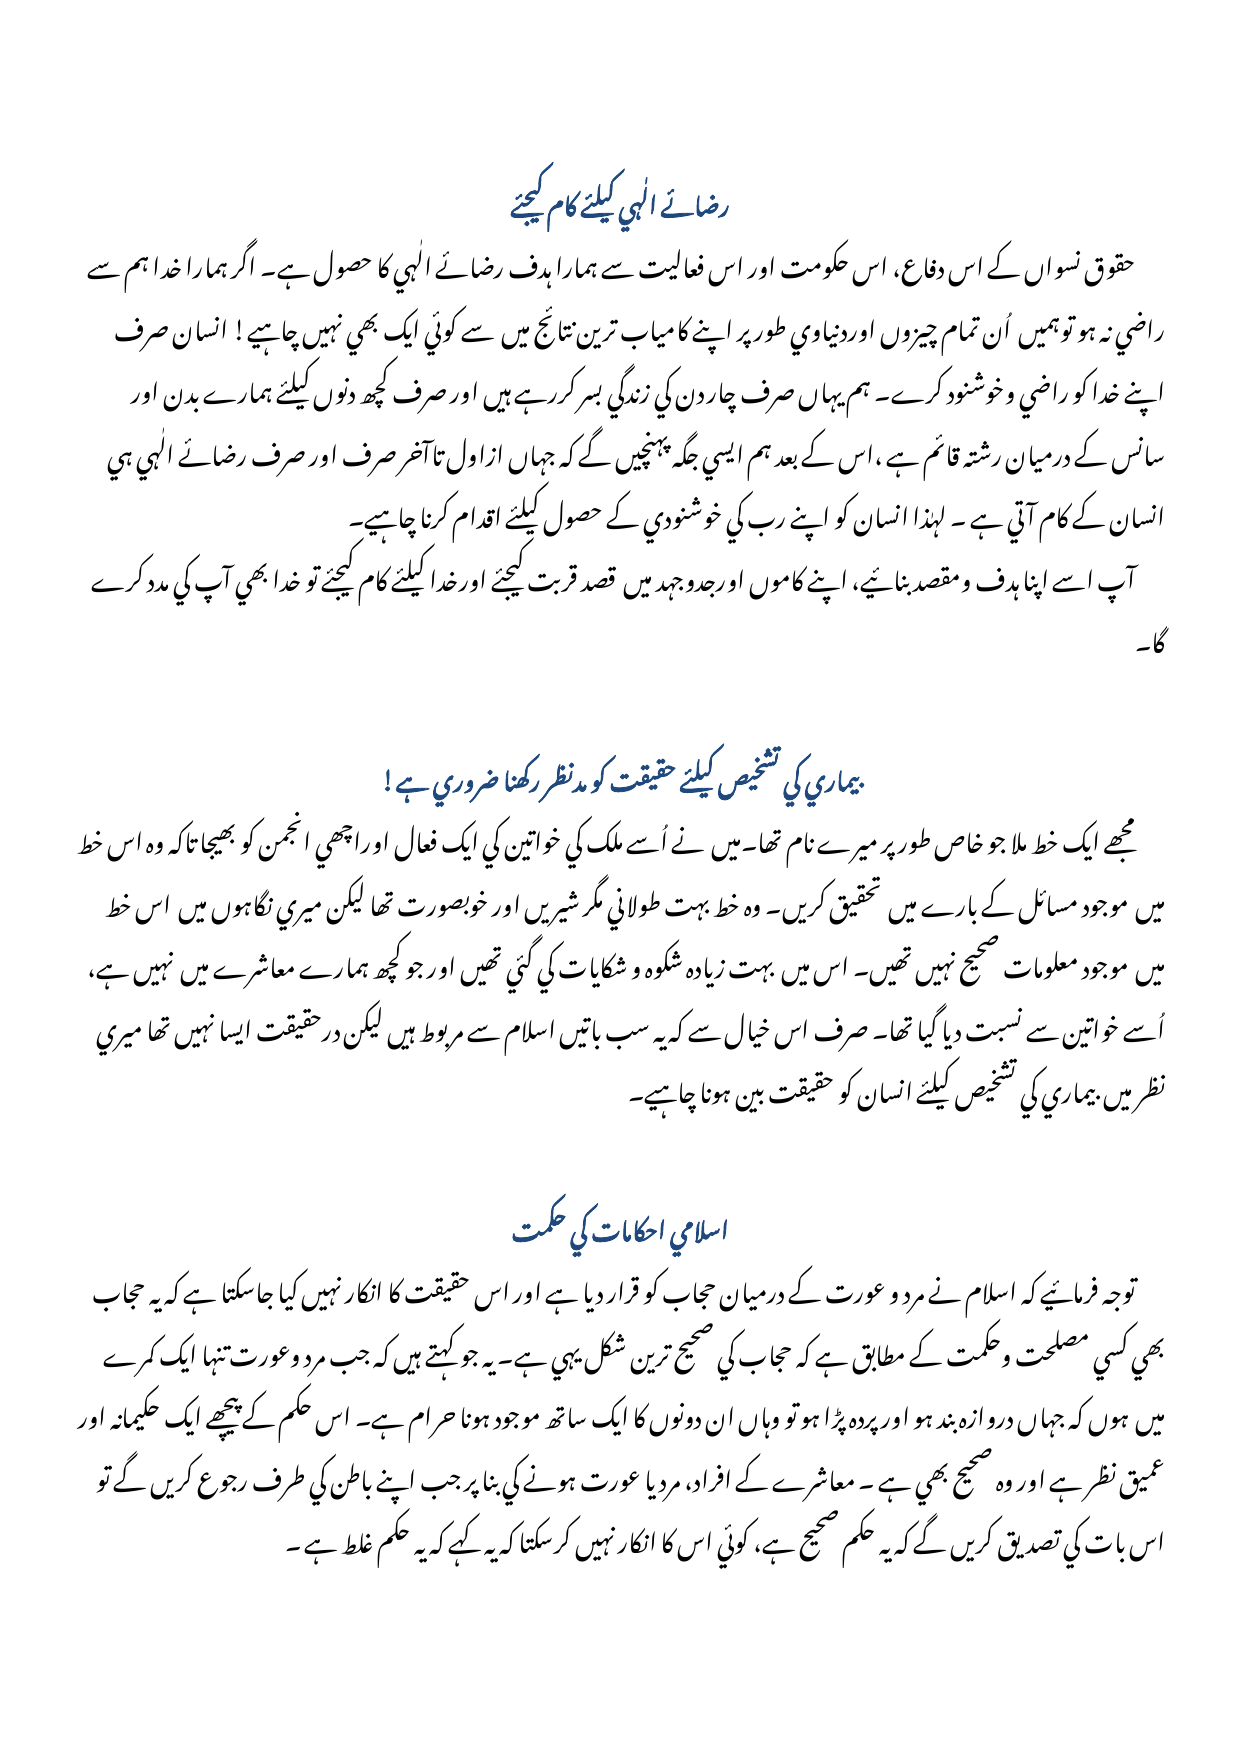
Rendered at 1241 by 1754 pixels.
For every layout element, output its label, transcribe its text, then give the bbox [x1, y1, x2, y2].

subtitle رضائے الٰہي کيلئے کام کيجئے [75, 169, 1165, 231]
text مجھے ايک خط ملا جو خاص طور پر ميرے نام تھا۔ميں نے اُسے ملک کي خواتين کي ايک فعال اوراچھي انجمن کو بھيجا تاکہ وہ اس خط ميں موجود مسائل کے بارے ميں تحقيق کريں۔ وہ خط بہت طولاني مگر شيريں اور خوبصورت تھا ليکن ميري نگاہوں ميں اس خط ميں موجود معلومات صحيح نہيں تھيں۔ اس ميں بہت زيادہ شکوہ و شکايات کي گئي تھيں اور جو کچھ ہمارے معاشرے ميں نہيں ہے، اُسے خواتين سے نسبت ديا گيا تھا۔ صرف اس خيال سے کہ يہ سب باتيں اسلام سے مربوط ہيں ليکن درحقيقت ايسا نہيں تھا ميري نظر ميں بيماري کي تشخيص کيلئے انسان کو حقيقت بين ہونا چاہيے۔ [75, 806, 1165, 1119]
subtitle بيماري کي تشخيص کيلئے حقيقت کو مدنظر رکھنا ضروري ہے! [75, 744, 1165, 806]
text توجہ فرمائيے کہ اسلام نے مرد و عورت کے درميان حجاب کو قرار ديا ہے اور اس حقيقت کا انکار نہيں کيا جاسکتا ہے کہ يہ حجاب بھي کسي مصلحت وحکمت کے مطابق ہے کہ حجاب کي صحيح ترين شکل يہي ہے۔ يہ جو کہتے ہيں کہ جب مرد وعورت تنہا ايک کمرے ميں ہوں کہ جہاں دروازہ بند ہو اور پردہ پڑا ہو تو وہاں ان دونوں کا ايک ساتھ موجود ہونا حرام ہے۔ اس حکم کے پيچھے ايک حکيمانہ اور عميق نظر ہے اور وہ صحيح بھي ہے ۔ معاشرے کے افراد، مرد يا عورت ہونے کي بنا پر جب اپنے باطن کي طرف رجوع کريں گے تو اس بات کي تصديق کريں گے کہ يہ حکم صحيح ہے، کوئي اس کا انکار نہيں کرسکتا کہ يہ کہے کہ يہ حکم غلط ہے ۔ [75, 1256, 1165, 1569]
text آپ اسے اپنا ہدف ومقصد بنائيے، اپنے کاموں اورجدوجہد ميں قصد قربت کيجئے اورخدا کيلئے کام کيجئے تو خدا بھي آپ کي مدد کرے گا۔ [75, 544, 1165, 669]
text حقوق نسواں کے اس دفاع، اس حکومت اور اس فعاليت سے ہمارا ہدف رضائے الٰہي کا حصول ہے۔ اگر ہمارا خدا ہم سے راضي نہ ہو توہميں اُن تمام چيزوں اوردنياوي طور پر اپنے کامياب ترين نتائج ميں سے کوئي ايک بھي نہيں چاہيے! انسان صرف اپنے خدا کو راضي وخوشنود کرے۔ ہم يہاں صرف چار دن کي زندگي بسر کررہے ہيں اور صرف کچھ دنوں کيلئے ہمارے بدن اور سانس کے درميان رشتہ قائم ہے ،اس کے بعد ہم ايسي جگہ پہنچيں گے کہ جہاں ازاول تاآخر صرف اور صرف رضائے الٰہي ہي انسان کے کام آتي ہے ۔ لہٰذا انسان کو اپنے رب کي خوشنودي کے حصول کيلئے اقدام کرنا چاہيے۔ [75, 231, 1165, 544]
subtitle اسلامي احکامات کي حکمت [75, 1194, 1165, 1256]
